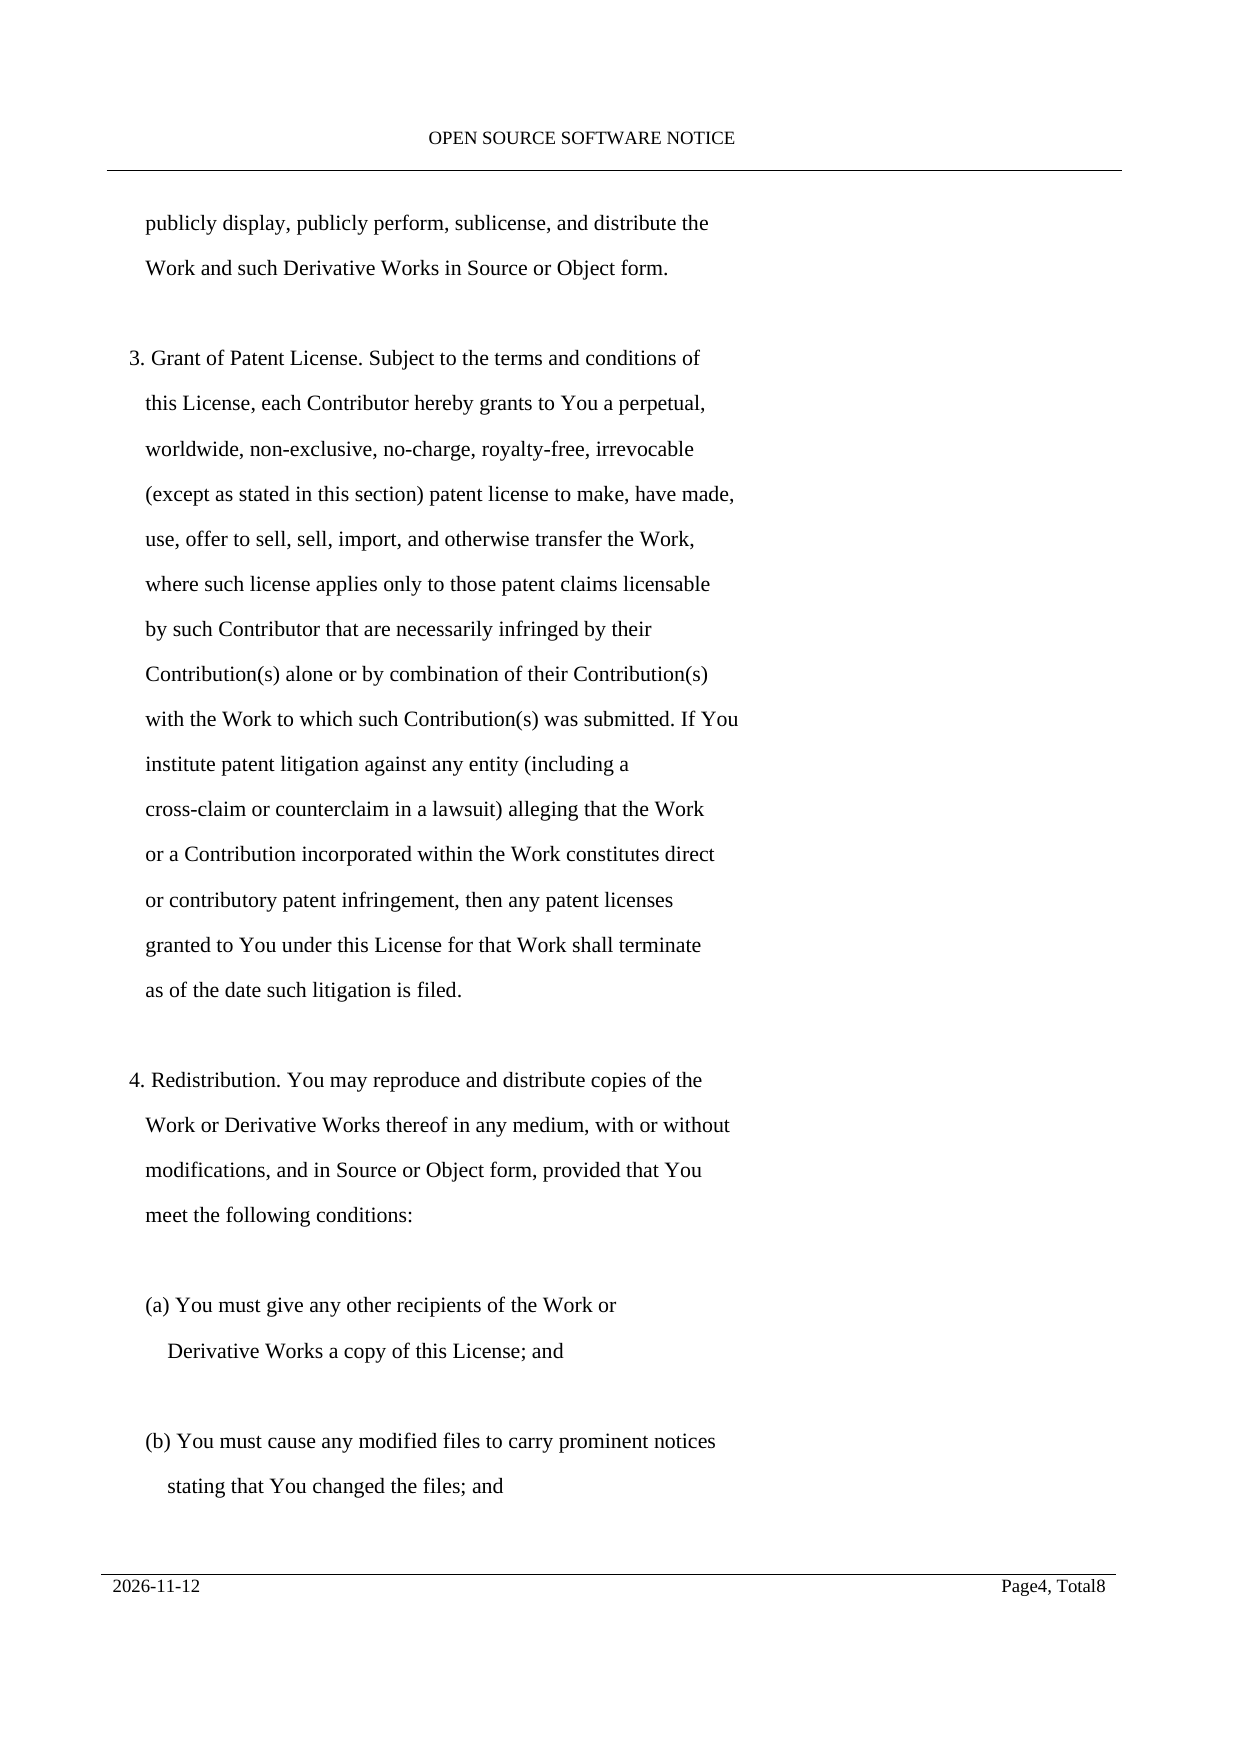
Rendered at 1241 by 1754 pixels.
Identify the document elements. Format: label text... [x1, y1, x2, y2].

text stating that You changed the files; and [112, 1469, 1128, 1502]
text Work and such Derivative Works in Source or Object form. [112, 251, 1128, 284]
text use, offer to sell, sell, import, and otherwise transfer the Work, [112, 522, 1128, 554]
text by such Contributor that are necessarily infringed by their [112, 612, 1128, 645]
text worldwide, non-exclusive, no-charge, royalty-free, irrevocable [112, 432, 1128, 464]
text this License, each Contributor hereby grants to You a perpetual, [112, 387, 1128, 419]
text publicly display, publicly perform, sublicense, and distribute the [112, 206, 1128, 239]
text (except as stated in this section) patent license to make, have made, [112, 477, 1128, 509]
text 4. Redistribution. You may reproduce and distribute copies of the [112, 1063, 1128, 1096]
text where such license applies only to those patent claims licensable [112, 567, 1128, 600]
text with the Work to which such Contribution(s) was submitted. If You [112, 702, 1128, 735]
text as of the date such litigation is filed. [112, 973, 1128, 1006]
text Work or Derivative Works thereof in any medium, with or without [112, 1108, 1128, 1141]
text meet the following conditions: [112, 1199, 1128, 1231]
text or a Contribution incorporated within the Work constitutes direct [112, 838, 1128, 870]
text (b) You must cause any modified files to carry prominent notices [112, 1424, 1128, 1457]
text granted to You under this License for that Work shall terminate [112, 928, 1128, 961]
text cross-claim or counterclaim in a lawsuit) alleging that the Work [112, 793, 1128, 825]
text institute patent litigation against any entity (including a [112, 748, 1128, 780]
text Contribution(s) alone or by combination of their Contribution(s) [112, 657, 1128, 690]
text or contributory patent infringement, then any patent licenses [112, 883, 1128, 915]
text modifications, and in Source or Object form, provided that You [112, 1153, 1128, 1186]
text Derivative Works a copy of this License; and [112, 1334, 1128, 1366]
text 3. Grant of Patent License. Subject to the terms and conditions of [112, 342, 1128, 374]
text (a) You must give any other recipients of the Work or [112, 1289, 1128, 1321]
